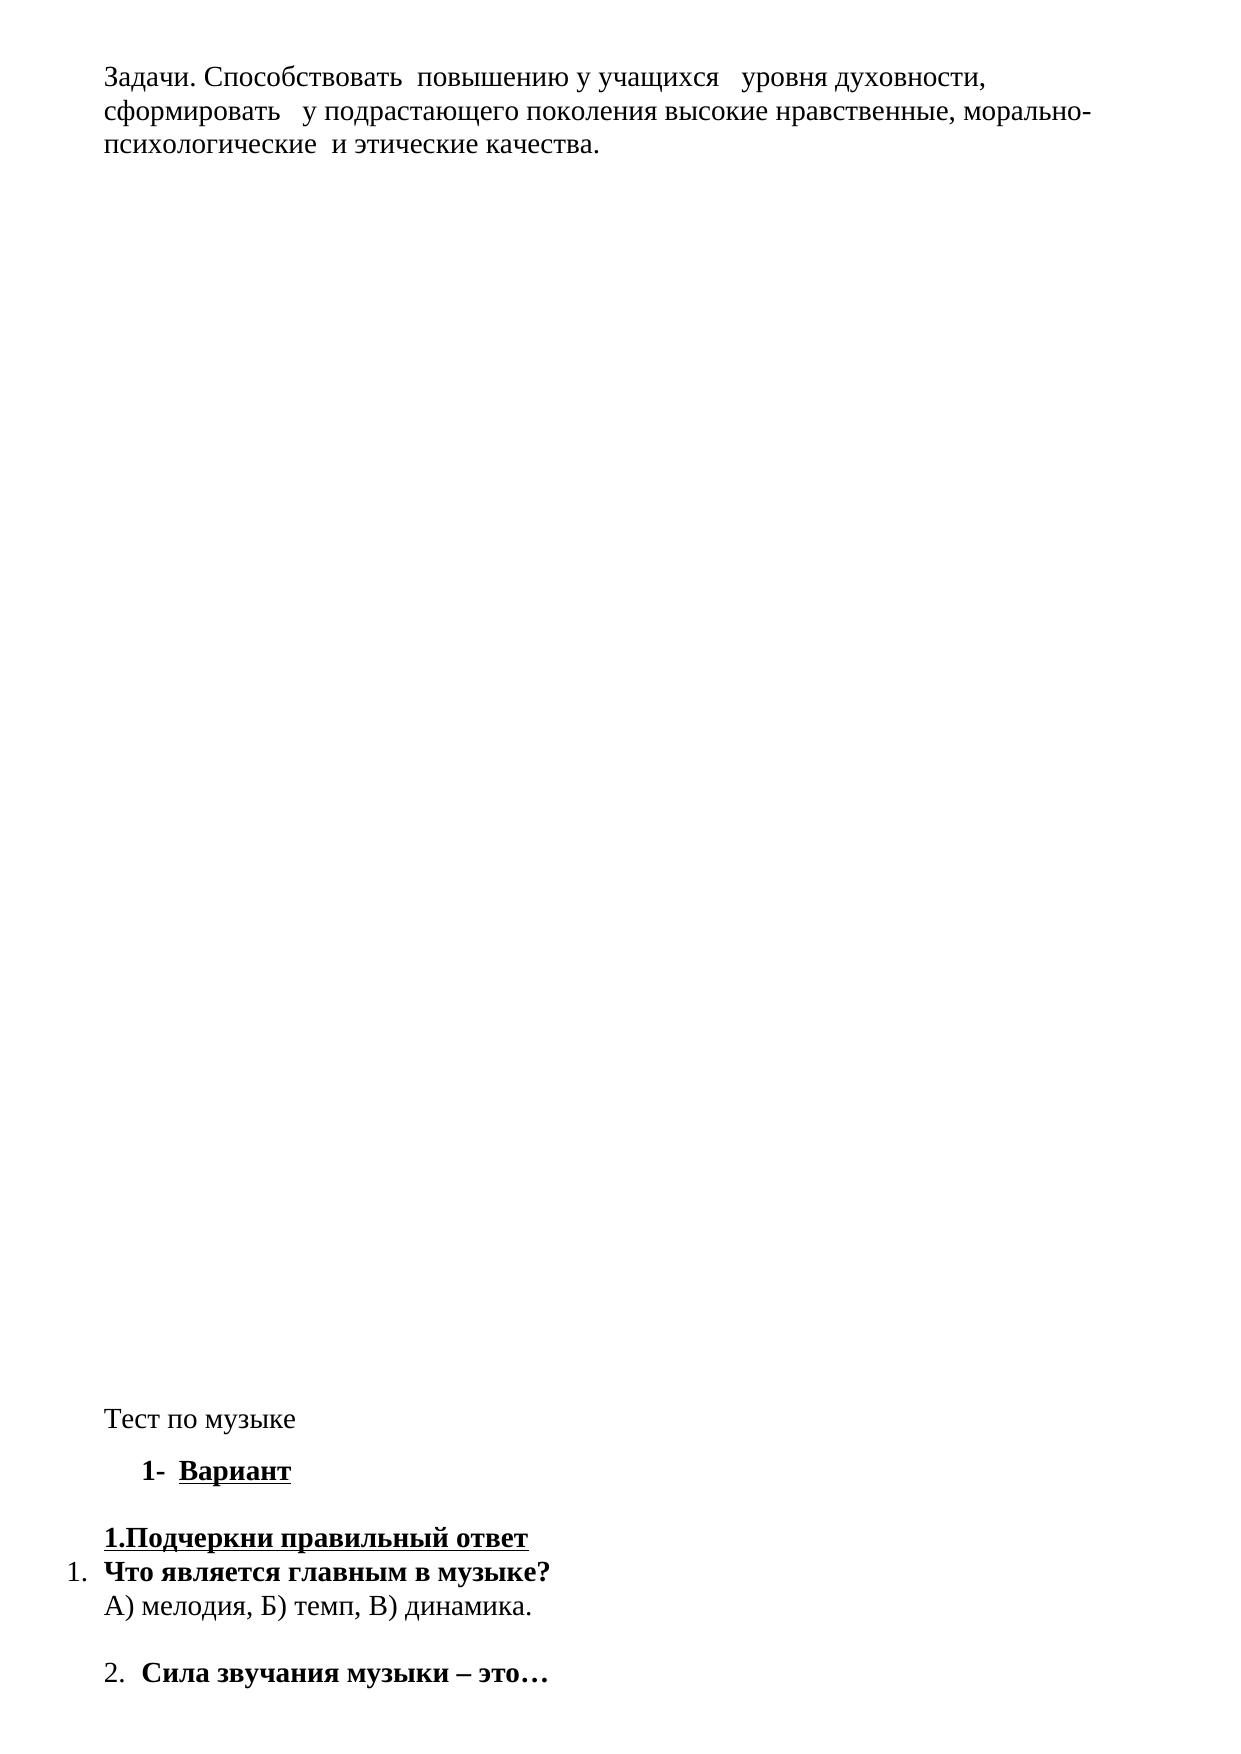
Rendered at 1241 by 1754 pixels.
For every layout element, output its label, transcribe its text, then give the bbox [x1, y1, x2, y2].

text Тест по музыке [103, 1401, 1152, 1434]
text 1.Подчеркни правильный ответ [103, 1521, 1152, 1554]
text А) мелодия, Б) темп, В) динамика. [103, 1588, 1152, 1621]
list Сила звучания музыки – это… [103, 1655, 1152, 1688]
list Что является главным в музыке? [66, 1554, 1152, 1588]
text Задачи. Способствовать повышению у учащихся уровня духовности, сформировать у подрастающего поколения высокие нравственные, морально-психологические и этические качества. [103, 59, 1152, 160]
list Вариант [141, 1453, 1152, 1487]
